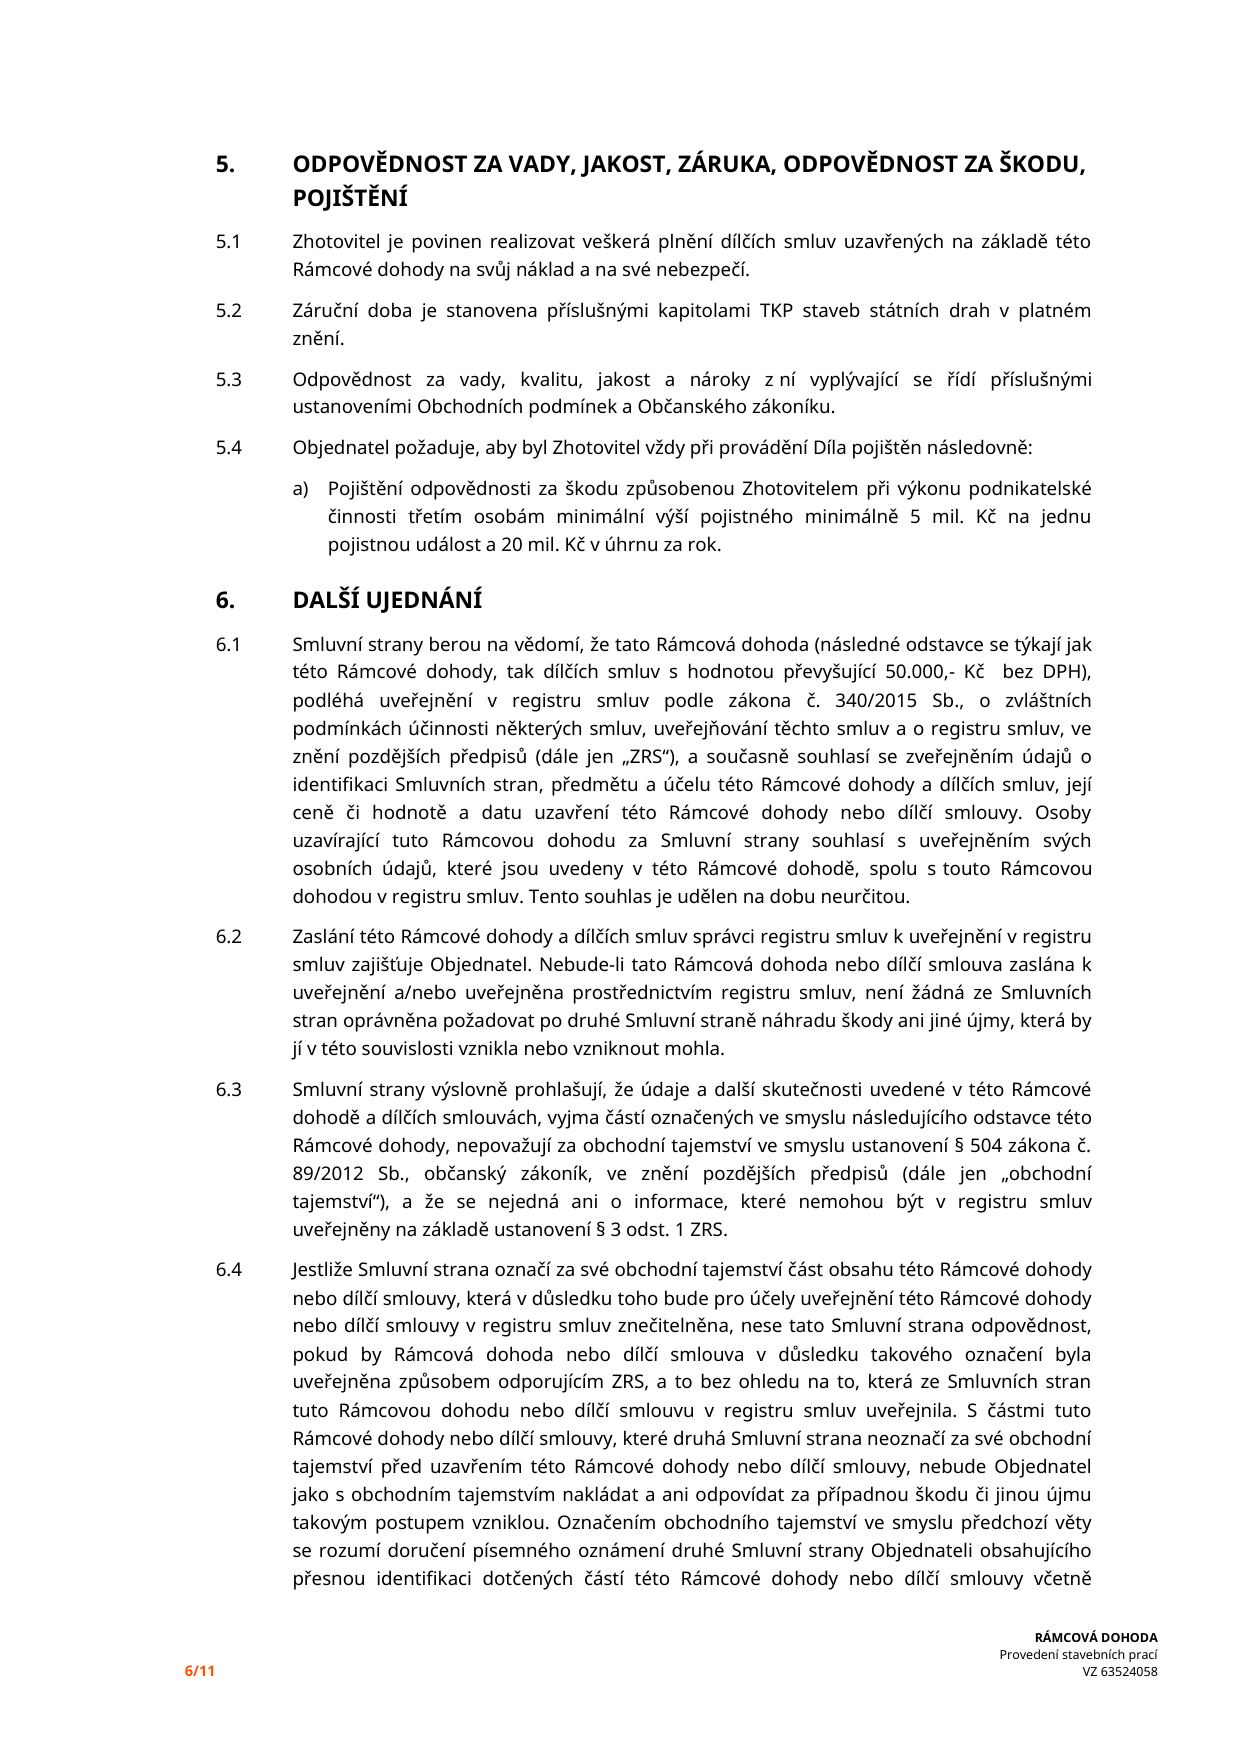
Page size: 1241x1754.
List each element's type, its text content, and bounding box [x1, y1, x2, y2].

text ODPOVĚDNOST ZA VADY, JAKOST, ZÁRUKA, ODPOVĚDNOST ZA ŠKODU, POJIŠTĚNÍ [216, 147, 1093, 213]
text Zhotovitel je povinen realizovat veškerá plnění dílčích smluv uzavřených na základě této Rámcové dohody na svůj náklad a na své nebezpečí. [216, 229, 1093, 282]
text Smluvní strany berou na vědomí, že tato Rámcová dohoda (následné odstavce se týkají jak této Rámcové dohody, tak dílčích smluv s hodnotou převyšující 50.000,- Kč bez DPH), podléhá uveřejnění v registru smluv podle zákona č. 340/2015 Sb., o zvláštních podmínkách účinnosti některých smluv, uveřejňování těchto smluv a o registru smluv, ve znění pozdějších předpisů (dále jen „ZRS“), a současně souhlasí se zveřejněním údajů o identifikaci Smluvních stran, předmětu a účelu této Rámcové dohody a dílčích smluv, její ceně či hodnotě a datu uzavření této Rámcové dohody nebo dílčí smlouvy. Osoby uzavírající tuto Rámcovou dohodu za Smluvní strany souhlasí s uveřejněním svých osobních údajů, které jsou uvedeny v této Rámcové dohodě, spolu s touto Rámcovou dohodou v registru smluv. Tento souhlas je udělen na dobu neurčitou. [216, 631, 1093, 908]
text Zaslání této Rámcové dohody a dílčích smluv správci registru smluv k uveřejnění v registru smluv zajišťuje Objednatel. Nebude-li tato Rámcová dohoda nebo dílčí smlouva zaslána k uveřejnění a/nebo uveřejněna prostřednictvím registru smluv, není žádná ze Smluvních stran oprávněna požadovat po druhé Smluvní straně náhradu škody ani jiné újmy, která by jí v této souvislosti vznikla nebo vzniknout mohla. [216, 923, 1093, 1061]
list Pojištění odpovědnosti za škodu způsobenou Zhotovitelem při výkonu podnikatelské činnosti třetím osobám minimální výší pojistného minimálně 5 mil. Kč na jednu pojistnou událost a 20 mil. Kč v úhrnu za rok. [292, 475, 1093, 556]
text Smluvní strany výslovně prohlašují, že údaje a další skutečnosti uvedené v této Rámcové dohodě a dílčích smlouvách, vyjma částí označených ve smyslu následujícího odstavce této Rámcové dohody, nepovažují za obchodní tajemství ve smyslu ustanovení § 504 zákona č. 89/2012 Sb., občanský zákoník, ve znění pozdějších předpisů (dále jen „obchodní tajemství“), a že se nejedná ani o informace, které nemohou být v registru smluv uveřejněny na základě ustanovení § 3 odst. 1 ZRS. [216, 1076, 1093, 1242]
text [216, 1257, 1093, 1591]
text DALŠÍ UJEDNÁNÍ [216, 584, 1093, 615]
text Záruční doba je stanovena příslušnými kapitolami TKP staveb státních drah v platném znění. [216, 297, 1093, 351]
text Odpovědnost za vady, kvalitu, jakost a nároky z ní vyplývající se řídí příslušnými ustanoveními Obchodních podmínek a Občanského zákoníku. [216, 366, 1093, 419]
text Objednatel požaduje, aby byl Zhotovitel vždy při provádění Díla pojištěn následovně: [216, 434, 1093, 460]
